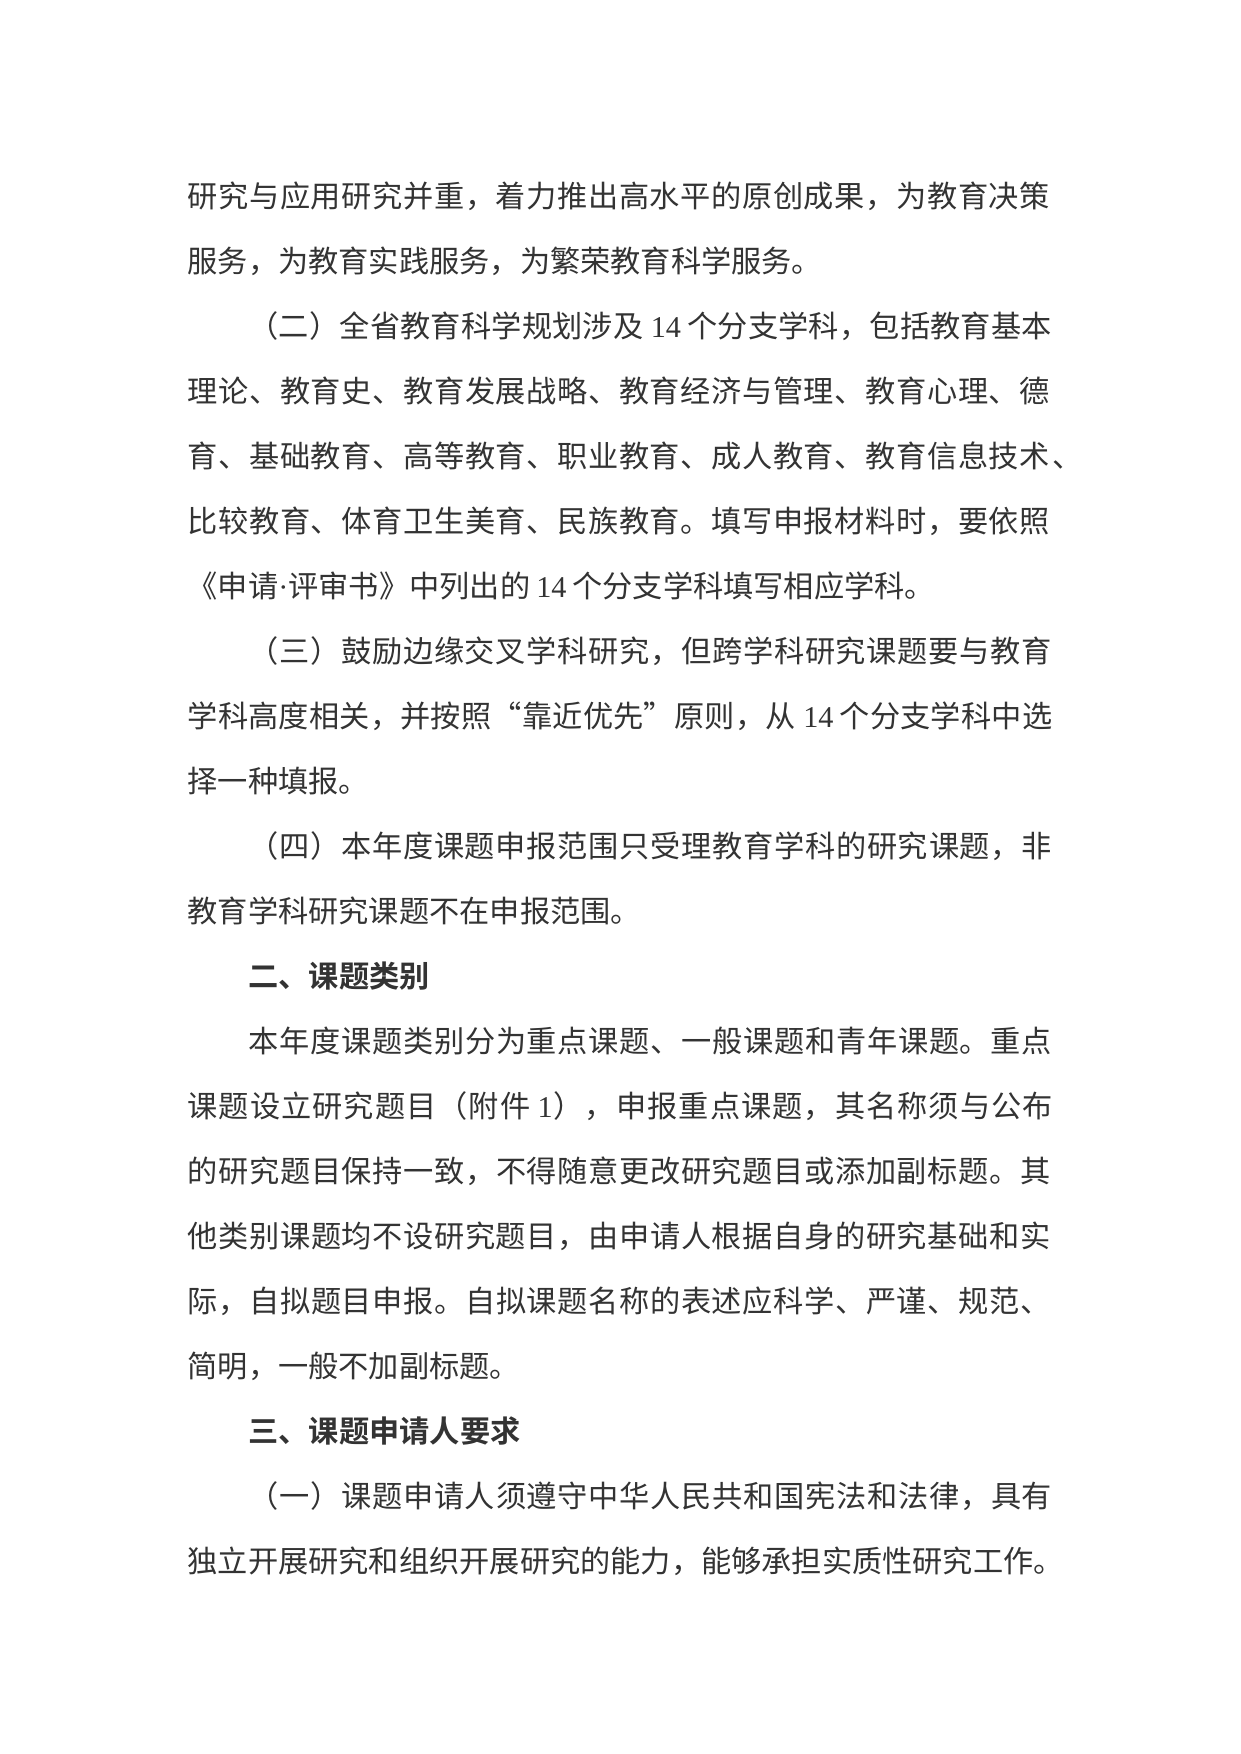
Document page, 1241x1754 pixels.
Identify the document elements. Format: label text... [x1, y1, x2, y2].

text （一）课题申请人须遵守中华人民共和国宪法和法律，具有独立开展研究和组织开展研究的能力，能够承担实质性研究工作。 [187, 1462, 1053, 1592]
text 二、课题类别 [187, 942, 1053, 1007]
text （四）本年度课题申报范围只受理教育学科的研究课题，非教育学科研究课题不在申报范围。 [187, 812, 1053, 942]
text （三）鼓励边缘交叉学科研究，但跨学科研究课题要与教育学科高度相关，并按照“靠近优先”原则，从14个分支学科中选择一种填报。 [187, 617, 1053, 812]
text 三、课题申请人要求 [187, 1397, 1053, 1462]
text 本年度课题类别分为重点课题、一般课题和青年课题。重点课题设立研究题目（附件1），申报重点课题，其名称须与公布的研究题目保持一致，不得随意更改研究题目或添加副标题。其他类别课题均不设研究题目，由申请人根据自身的研究基础和实际，自拟题目申报。自拟课题名称的表述应科学、严谨、规范、简明，一般不加副标题。 [187, 1007, 1053, 1397]
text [187, 162, 1053, 292]
text （二）全省教育科学规划涉及14个分支学科，包括教育基本理论、教育史、教育发展战略、教育经济与管理、教育心理、德育、基础教育、高等教育、职业教育、成人教育、教育信息技术、比较教育、体育卫生美育、民族教育。填写申报材料时，要依照《申请·评审书》中列出的14个分支学科填写相应学科。 [187, 292, 1053, 617]
